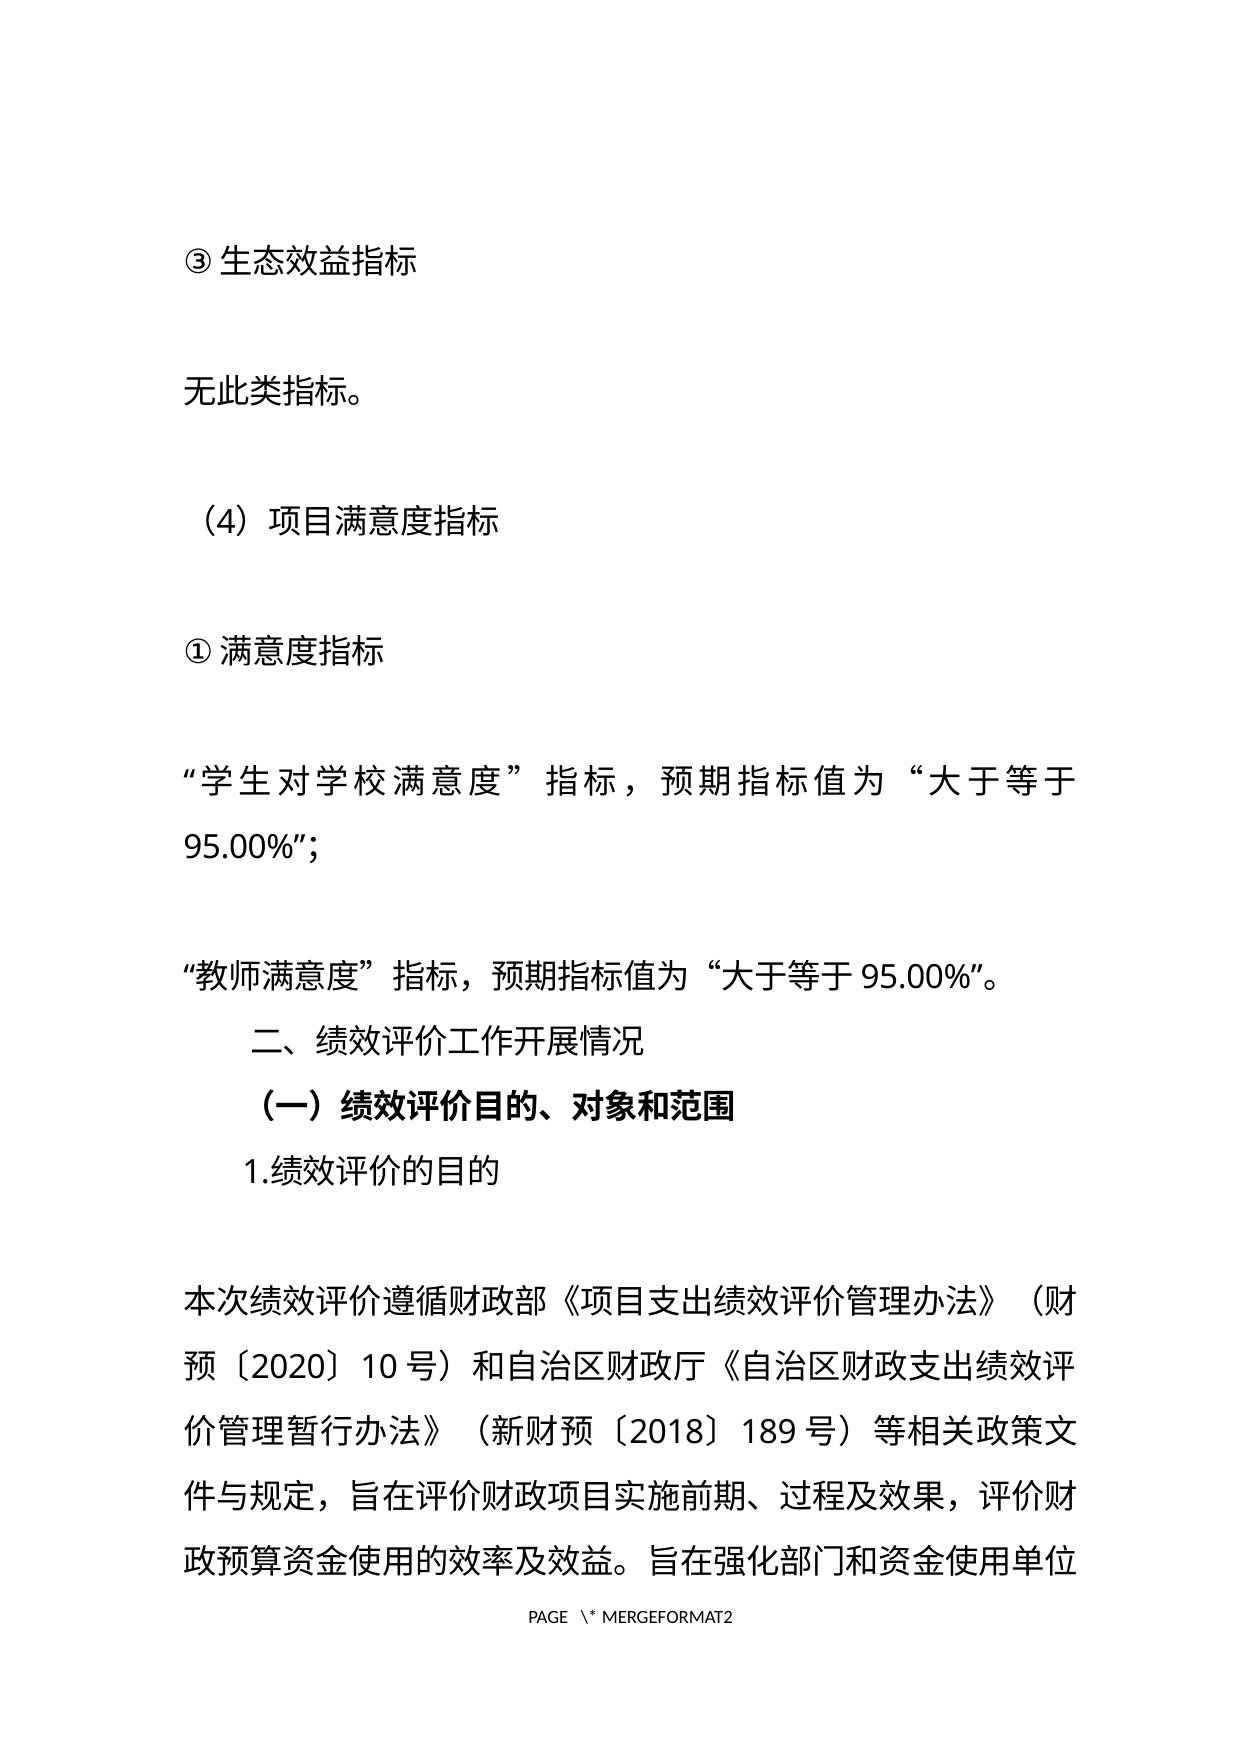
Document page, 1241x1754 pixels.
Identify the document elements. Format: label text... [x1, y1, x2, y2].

text 二、绩效评价工作开展情况 [183, 1007, 1078, 1072]
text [183, 1137, 1078, 1592]
text （一）绩效评价目的、对象和范围 [183, 1072, 1078, 1137]
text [183, 162, 1078, 1007]
